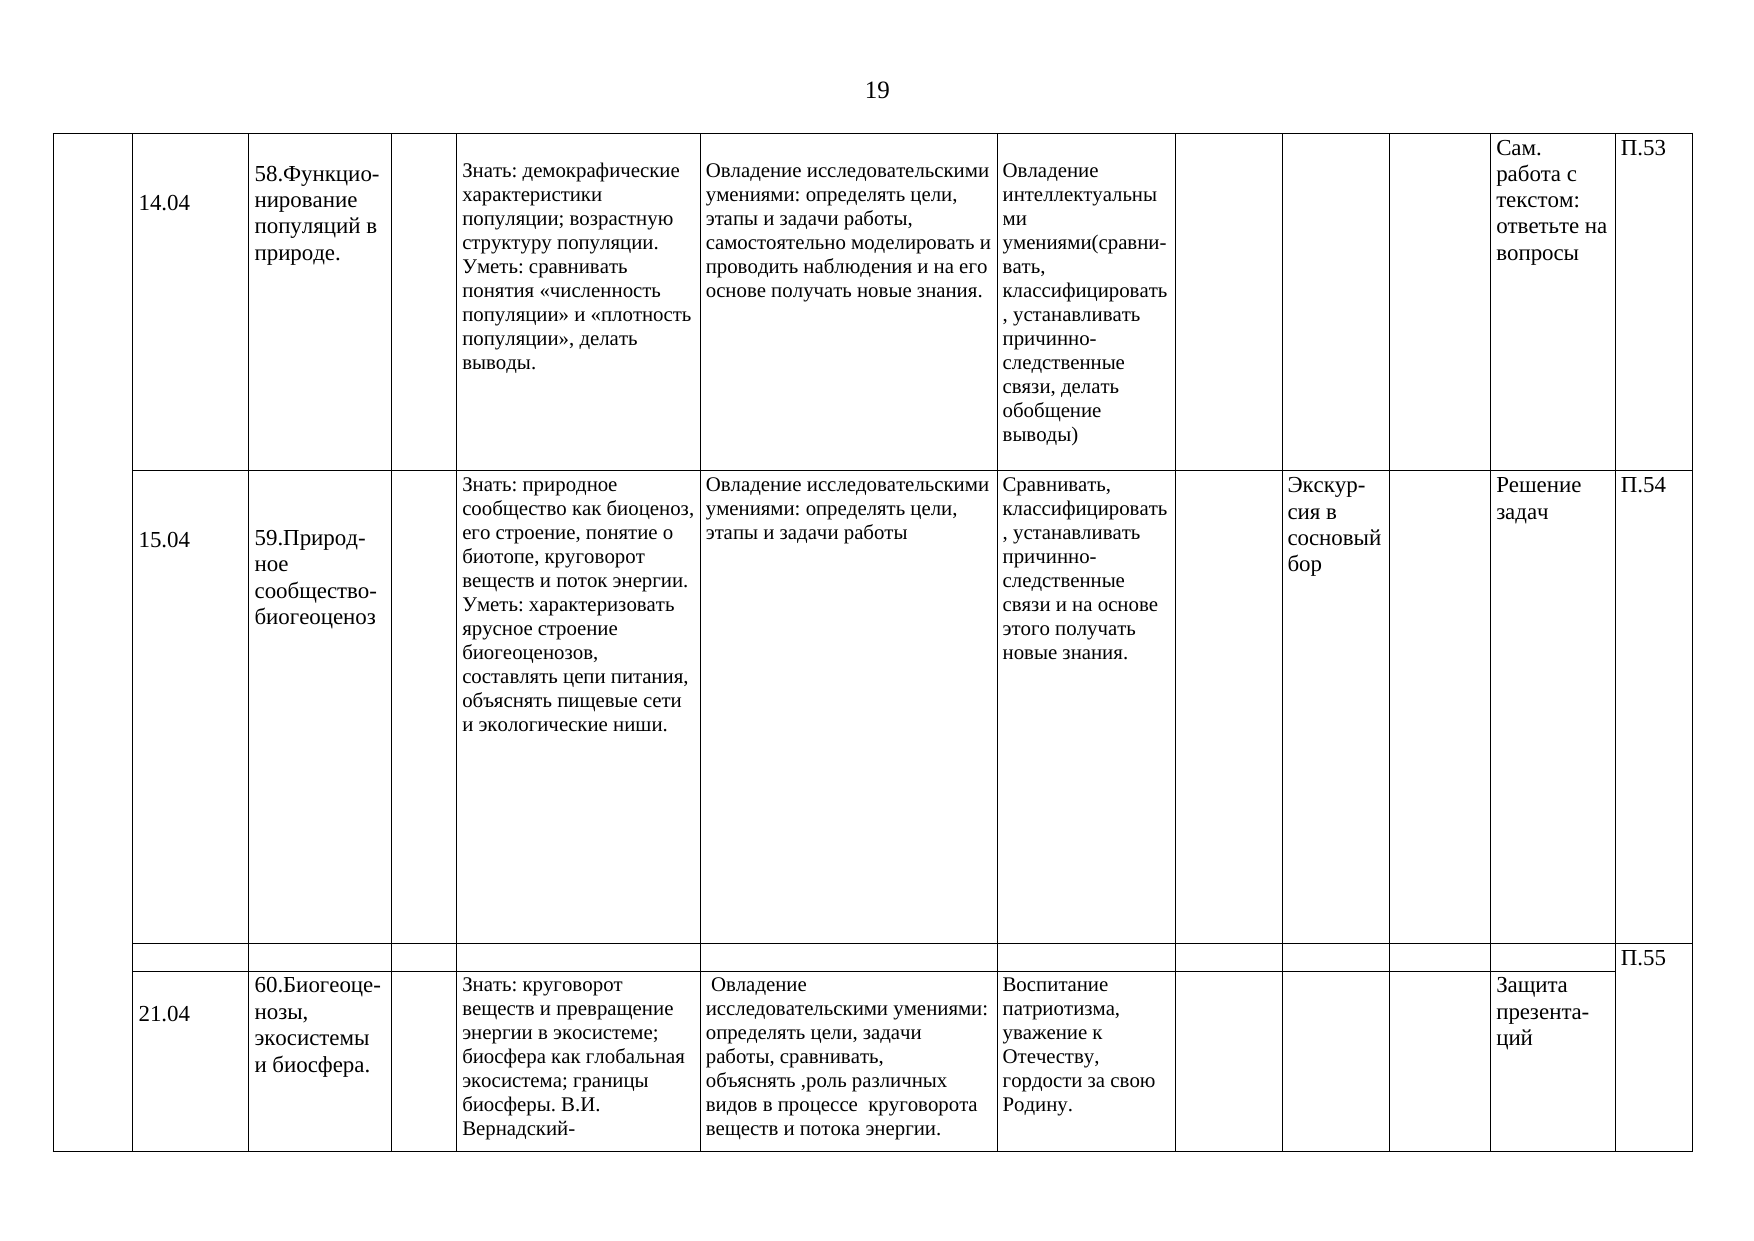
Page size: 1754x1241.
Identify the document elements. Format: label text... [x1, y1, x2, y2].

table_cell [392, 972, 456, 1151]
table_cell [1176, 972, 1282, 1151]
table_cell [1390, 972, 1490, 1151]
table_cell [1283, 944, 1389, 971]
table_cell [392, 134, 456, 470]
table_cell [1390, 471, 1490, 943]
table_cell [1176, 134, 1282, 470]
table_cell [457, 944, 700, 971]
table_cell 59.Природ-ное сообщество- биогеоценоз [249, 471, 391, 943]
table_cell [1283, 972, 1389, 1151]
table_cell 14.04 [133, 134, 248, 470]
table_cell 15.04 [133, 471, 248, 943]
table_cell П.53 [1616, 134, 1692, 470]
table_cell [1176, 944, 1282, 971]
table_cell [998, 972, 1175, 1151]
table_cell [392, 471, 456, 943]
table_cell [249, 944, 391, 971]
table_cell [1390, 944, 1490, 971]
table_cell [998, 944, 1175, 971]
table_cell П.54 [1616, 471, 1692, 943]
table_cell [701, 944, 997, 971]
table_cell [392, 944, 456, 971]
table_cell 58.Функцио-нирование популяций в природе. [249, 134, 391, 470]
table_cell Овладение интеллектуальными умениями(сравни-вать, классифицировать, устанавливать причинно-следственные связи, делать обобщение выводы) [998, 134, 1175, 470]
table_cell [249, 972, 391, 1151]
table_cell [1491, 944, 1615, 971]
table_cell Знать: демокрафические характеристики популяции; возрастную структуру популяции. Уметь: сравнивать понятия «численность популяции» и «плотность популяции», делать выводы. [457, 134, 700, 470]
table_cell Сам. работа с текстом: ответьте на вопросы [1491, 134, 1615, 470]
table_cell Защита презента-ций [1491, 972, 1615, 1151]
table_cell Овладение исследовательскими умениями: определять цели, этапы и задачи работы [701, 471, 997, 943]
table_cell Овладение исследовательскими умениями: определять цели, этапы и задачи работы, самостоятельно моделировать и проводить наблюдения и на его основе получать новые знания. [701, 134, 997, 470]
table_cell Решение задач [1491, 471, 1615, 943]
table_cell 21.04 [133, 972, 248, 1151]
table_cell Сравнивать, классифицировать, устанавливать причинно- следственные связи и на основе этого получать новые знания. [998, 471, 1175, 943]
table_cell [457, 972, 700, 1151]
table_cell [133, 944, 248, 971]
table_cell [701, 972, 997, 1151]
table_cell П.55 [1616, 944, 1692, 1151]
table_cell Экскур-сия в сосновый бор [1283, 471, 1389, 943]
table_cell Знать: природное сообщество как биоценоз, его строение, понятие о биотопе, круговорот веществ и поток энергии. Уметь: характеризовать ярусное строение биогеоценозов, составлять цепи питания, объяснять пищевые сети и экологические ниши. [457, 471, 700, 943]
table_cell [1390, 134, 1490, 470]
table_cell [1283, 134, 1389, 470]
table_cell [1176, 471, 1282, 943]
